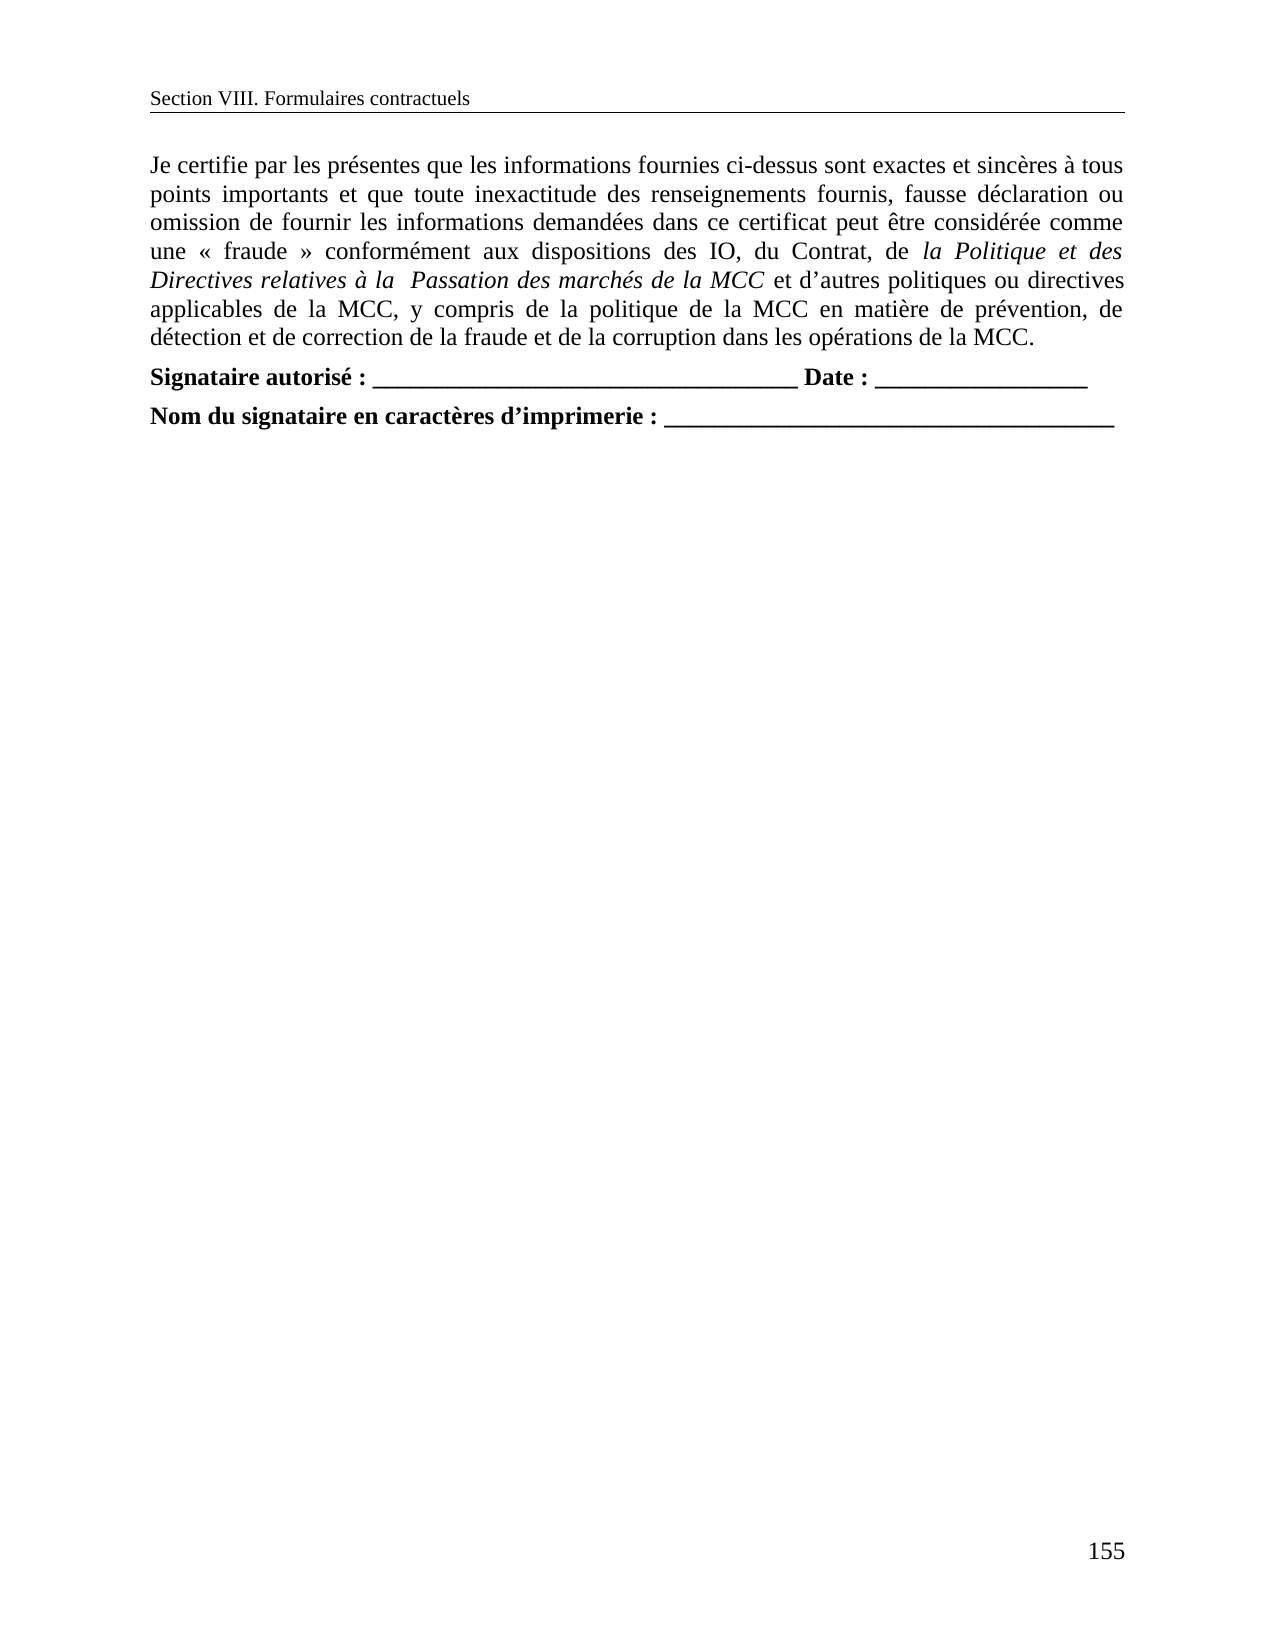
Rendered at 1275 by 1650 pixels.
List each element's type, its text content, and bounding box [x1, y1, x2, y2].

text Je certifie par les présentes que les informations fournies ci-dessus sont exactes et sincères à tous points importants et que toute inexactitude des renseignements fournis, fausse déclaration ou omission de fournir les informations demandées dans ce certificat peut être considérée comme une « fraude » conformément aux dispositions des IO, du Contrat, de la Politique et des Directives relatives à la Passation des marchés de la MCC et d’autres politiques ou directives applicables de la MCC, y compris de la politique de la MCC en matière de prévention, de détection et de correction de la fraude et de la corruption dans les opérations de la MCC. [150, 150, 1125, 351]
text Signataire autorisé : __________________________________ Date : _________________ [150, 362, 1125, 390]
text Nom du signataire en caractères d’imprimerie : ____________________________________ [150, 401, 1125, 429]
